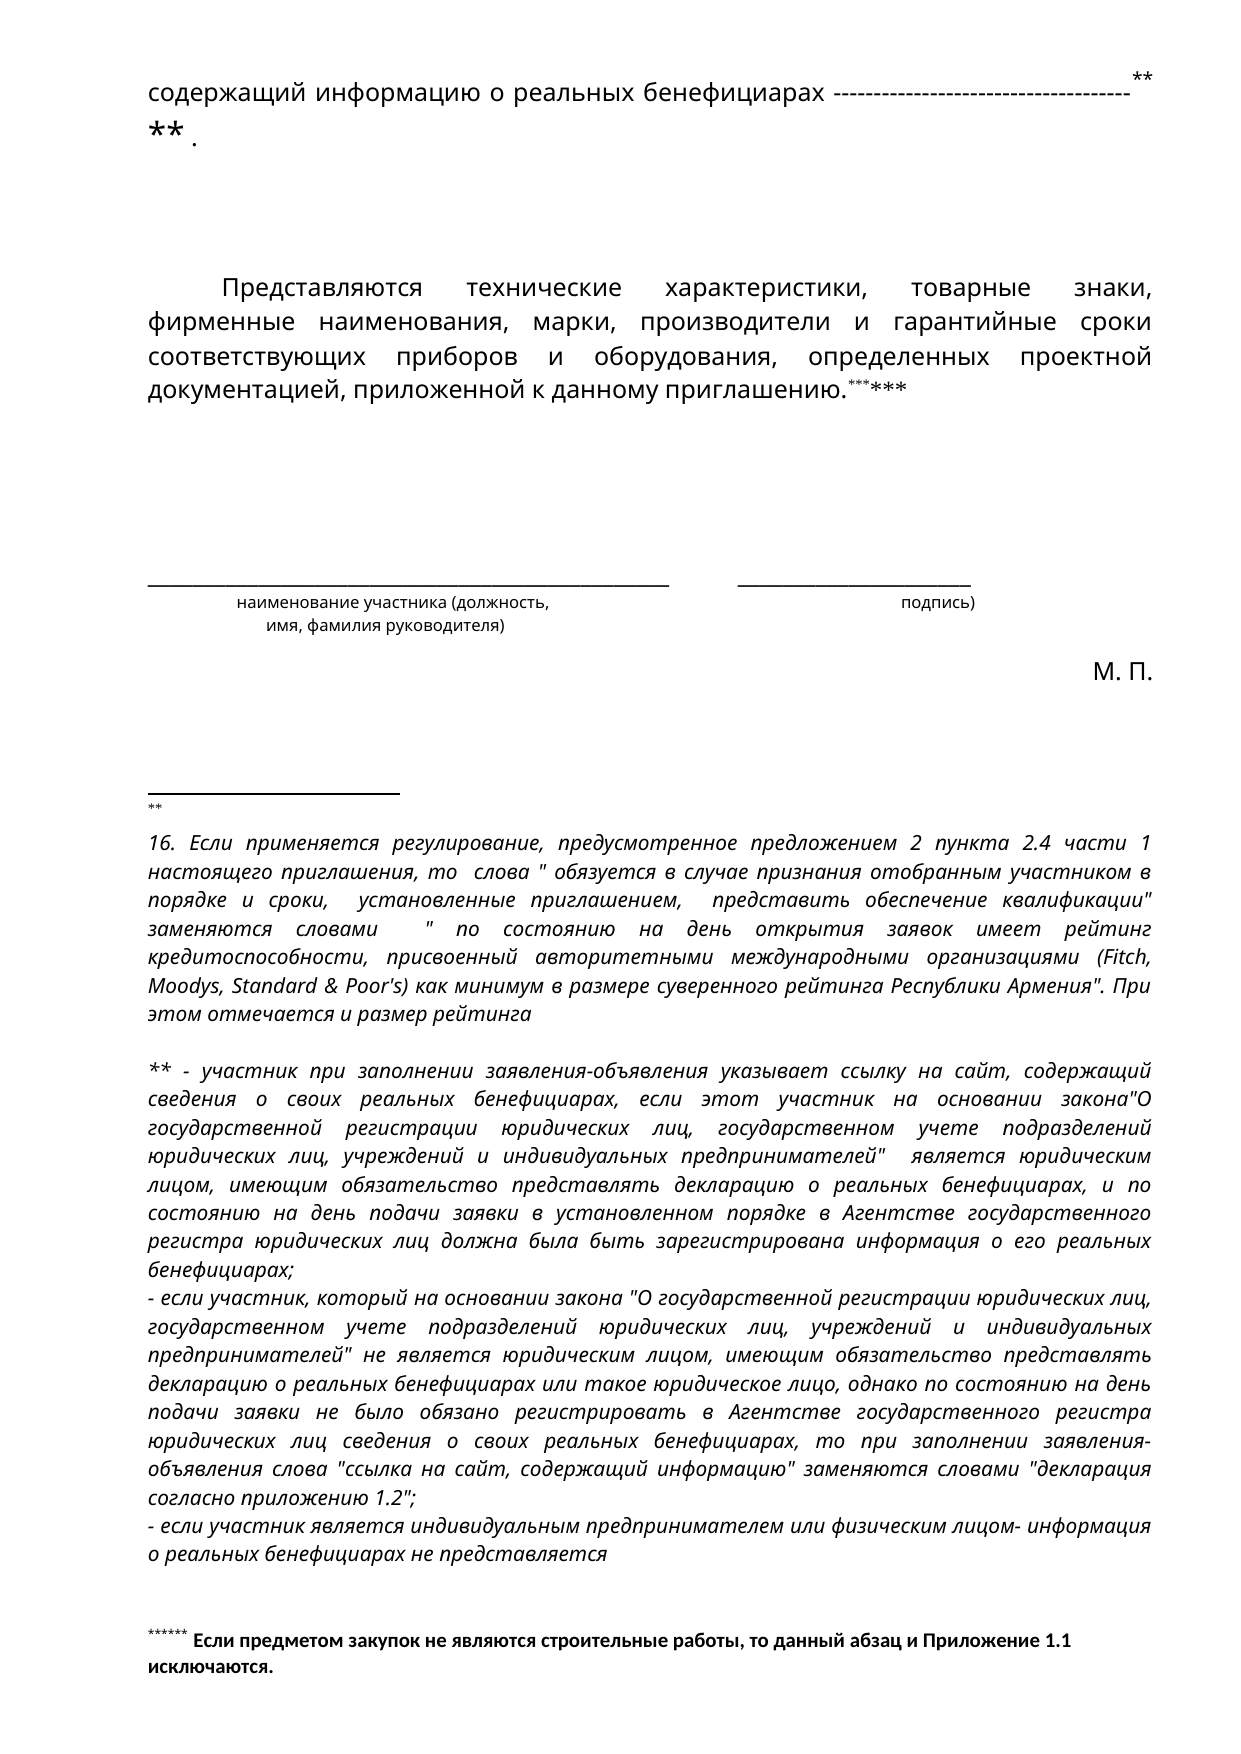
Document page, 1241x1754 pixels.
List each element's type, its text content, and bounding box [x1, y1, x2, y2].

text наименование участника (должность, подпись) [236, 591, 1153, 614]
text _______________________________________________ _____________________ [148, 557, 1153, 591]
text Представляются технические характеристики, товарные знаки, фирменные наименования, марки, производители и гарантийные сроки соответствующих приборов и оборудования, определенных проектной документацией, приложенной к данному приглашению.*** [148, 270, 1153, 406]
text имя, фамилия руководителя) [266, 614, 1153, 637]
text М. П. [148, 653, 1153, 687]
text содержащий информацию о реальных бенефициарах -------------------------------------** . [148, 66, 1153, 156]
